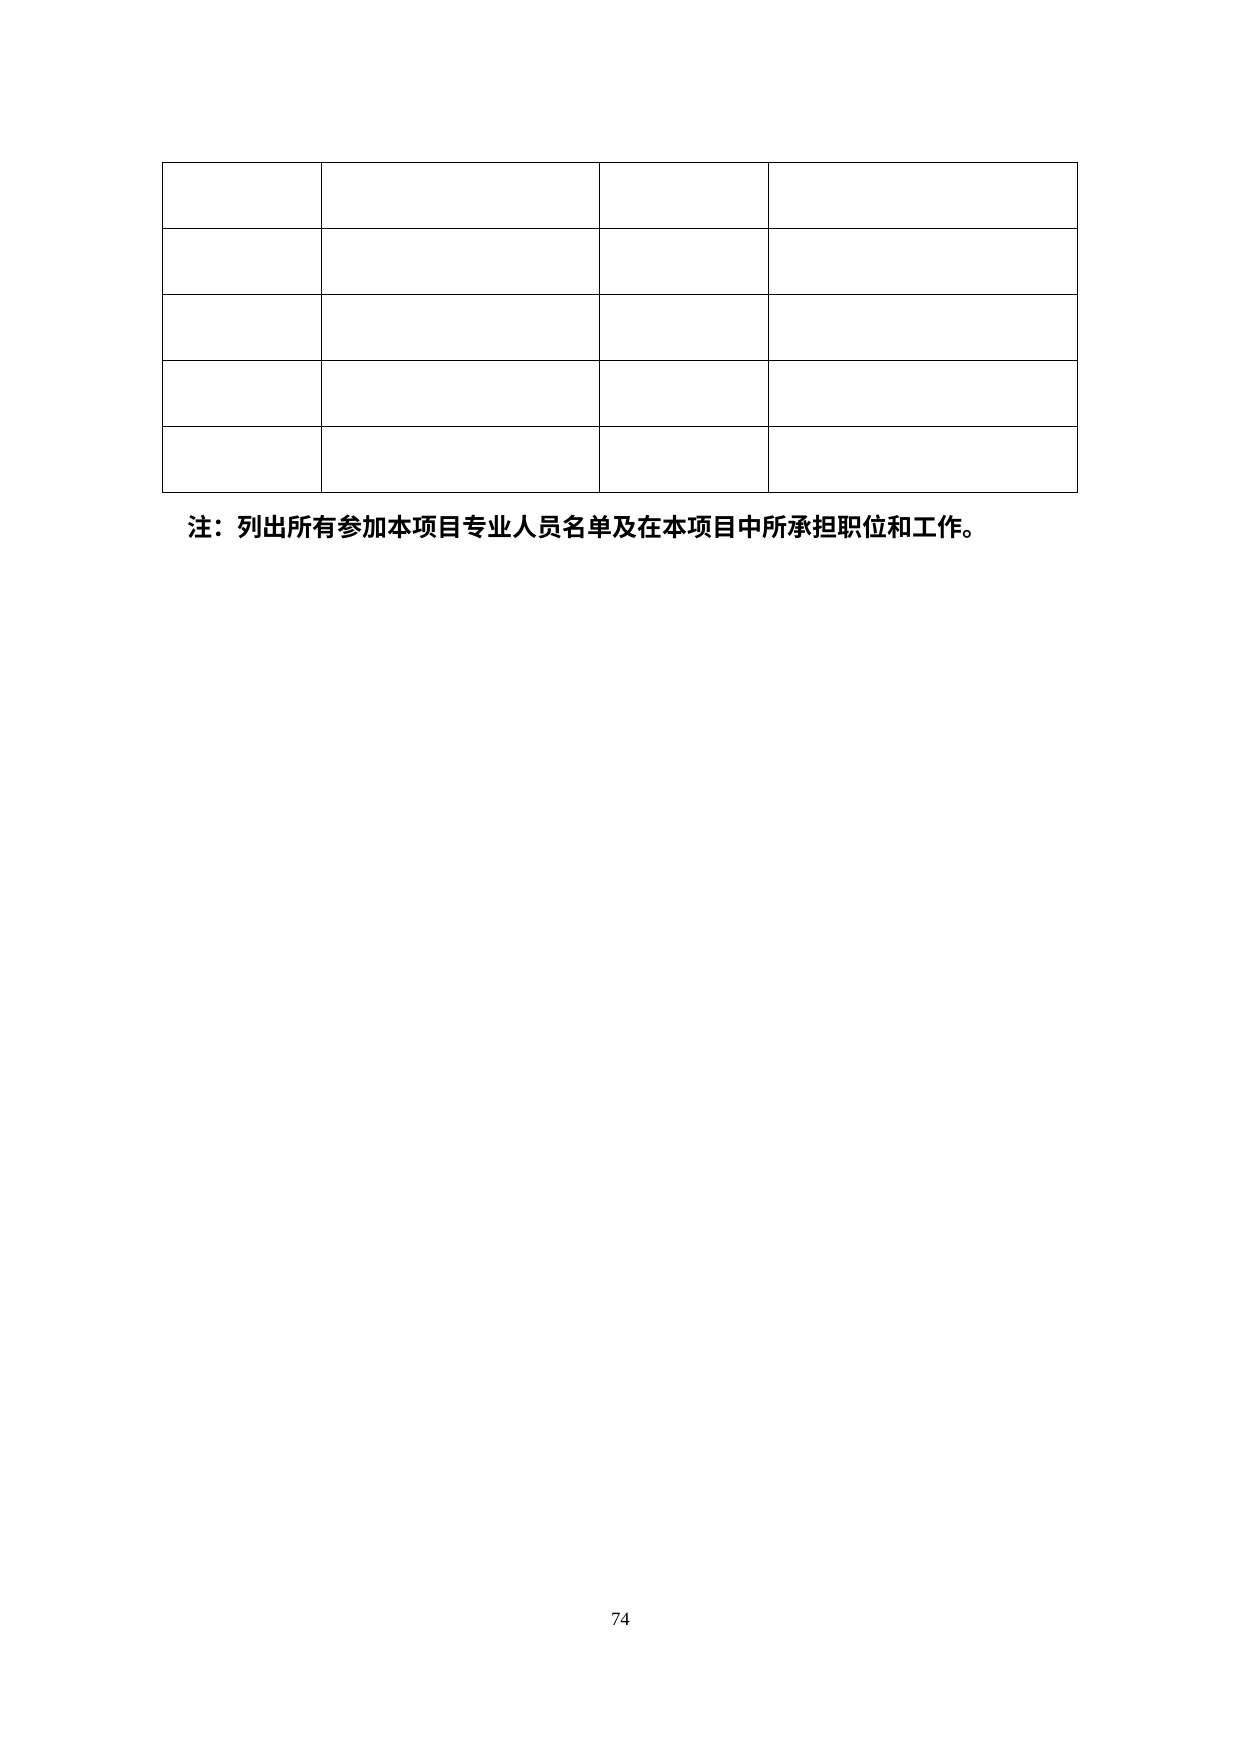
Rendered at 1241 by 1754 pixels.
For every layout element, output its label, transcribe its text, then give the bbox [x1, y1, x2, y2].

table_cell [322, 163, 599, 228]
table_cell [600, 295, 768, 360]
table_cell [769, 229, 1077, 294]
table_cell [600, 163, 768, 228]
table_cell [322, 427, 599, 492]
table_cell [163, 163, 321, 228]
table_cell [163, 229, 321, 294]
table_cell [163, 295, 321, 360]
table_cell [769, 361, 1077, 426]
table_cell [322, 361, 599, 426]
table_cell [600, 427, 768, 492]
table_cell [163, 427, 321, 492]
text 注：列出所有参加本项目专业人员名单及在本项目中所承担职位和工作。 [187, 493, 1053, 558]
table_cell [600, 361, 768, 426]
table_cell [769, 427, 1077, 492]
table_cell [769, 163, 1077, 228]
table_cell [163, 361, 321, 426]
table_cell [322, 229, 599, 294]
table_cell [769, 295, 1077, 360]
table_cell [322, 295, 599, 360]
table_cell [600, 229, 768, 294]
